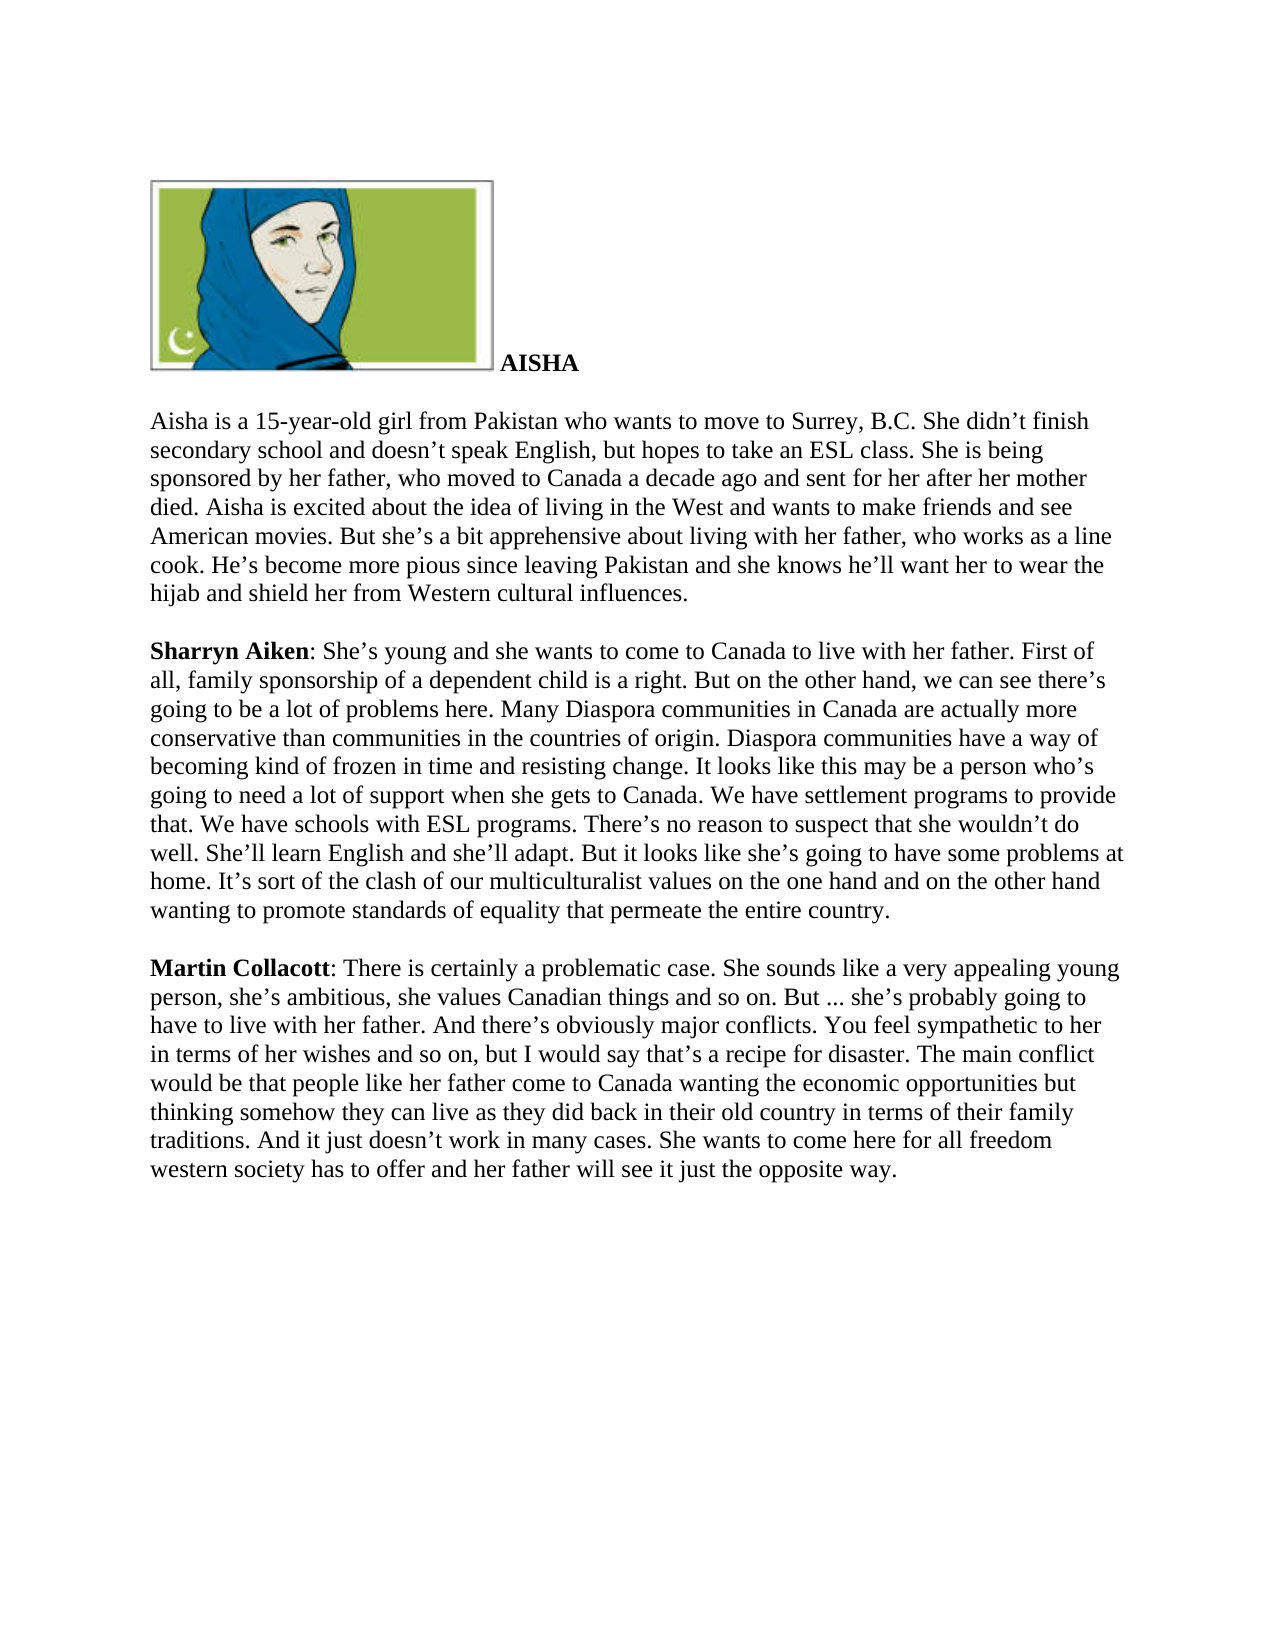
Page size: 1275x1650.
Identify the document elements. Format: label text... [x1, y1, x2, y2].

text Martin Collacott: There is certainly a problematic case. She sounds like a very appealing young person, she’s ambitious, she values Canadian things and so on. But ... she’s probably going to have to live with her father. And there’s obviously major conflicts. You feel sympathetic to her in terms of her wishes and so on, but I would say that’s a recipe for disaster. The main conflict would be that people like her father come to Canada wanting the economic opportunities but thinking somehow they can live as they did back in their old country in terms of their family traditions. And it just doesn’t work in many cases. She wants to come here for all freedom western society has to offer and her father will see it just the opposite way. [150, 953, 1125, 1183]
picture [150, 179, 494, 372]
text Aisha is a 15-year-old girl from Pakistan who wants to move to Surrey, B.C. She didn’t finish secondary school and doesn’t speak English, but hopes to take an ESL class. She is being sponsored by her father, who moved to Canada a decade ago and sent for her after her mother died. Aisha is excited about the idea of living in the West and wants to make friends and see American movies. But she’s a bit apprehensive about living with her father, who works as a line cook. He’s become more pious since leaving Pakistan and she knows he’ll want her to wear the hijab and shield her from Western cultural influences. [150, 406, 1125, 607]
text Sharryn Aiken: She’s young and she wants to come to Canada to live with her father. First of all, family sponsorship of a dependent child is a right. But on the other hand, we can see there’s going to be a lot of problems here. Many Diaspora communities in Canada are actually more conservative than communities in the countries of origin. Diaspora communities have a way of becoming kind of frozen in time and resisting change. It looks like this may be a person who’s going to need a lot of support when she gets to Canada. We have settlement programs to provide that. We have schools with ESL programs. There’s no reason to suspect that she wouldn’t do well. She’ll learn English and she’ll adapt. But it looks like she’s going to have some problems at home. It’s sort of the clash of our multiculturalist values on the one hand and on the other hand wanting to promote standards of equality that permeate the entire country. [150, 636, 1125, 924]
